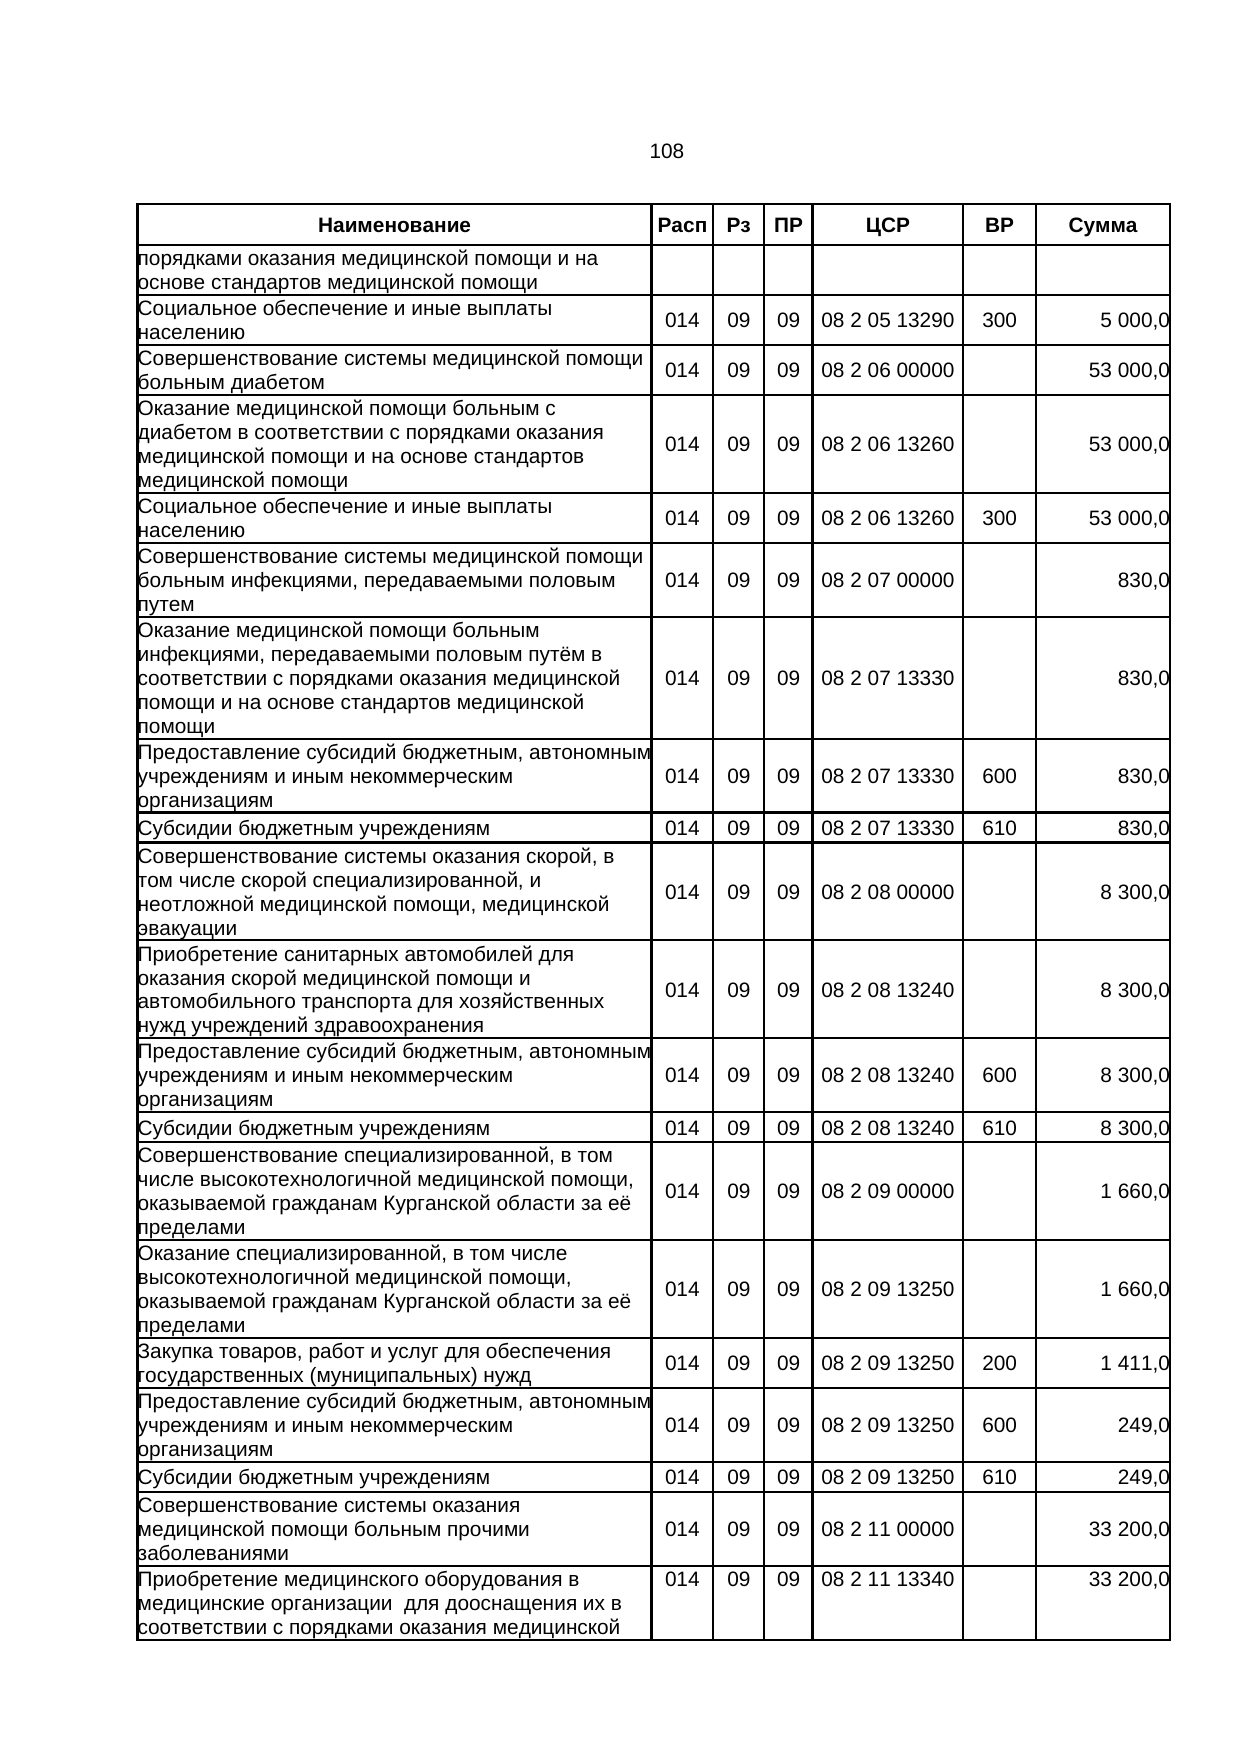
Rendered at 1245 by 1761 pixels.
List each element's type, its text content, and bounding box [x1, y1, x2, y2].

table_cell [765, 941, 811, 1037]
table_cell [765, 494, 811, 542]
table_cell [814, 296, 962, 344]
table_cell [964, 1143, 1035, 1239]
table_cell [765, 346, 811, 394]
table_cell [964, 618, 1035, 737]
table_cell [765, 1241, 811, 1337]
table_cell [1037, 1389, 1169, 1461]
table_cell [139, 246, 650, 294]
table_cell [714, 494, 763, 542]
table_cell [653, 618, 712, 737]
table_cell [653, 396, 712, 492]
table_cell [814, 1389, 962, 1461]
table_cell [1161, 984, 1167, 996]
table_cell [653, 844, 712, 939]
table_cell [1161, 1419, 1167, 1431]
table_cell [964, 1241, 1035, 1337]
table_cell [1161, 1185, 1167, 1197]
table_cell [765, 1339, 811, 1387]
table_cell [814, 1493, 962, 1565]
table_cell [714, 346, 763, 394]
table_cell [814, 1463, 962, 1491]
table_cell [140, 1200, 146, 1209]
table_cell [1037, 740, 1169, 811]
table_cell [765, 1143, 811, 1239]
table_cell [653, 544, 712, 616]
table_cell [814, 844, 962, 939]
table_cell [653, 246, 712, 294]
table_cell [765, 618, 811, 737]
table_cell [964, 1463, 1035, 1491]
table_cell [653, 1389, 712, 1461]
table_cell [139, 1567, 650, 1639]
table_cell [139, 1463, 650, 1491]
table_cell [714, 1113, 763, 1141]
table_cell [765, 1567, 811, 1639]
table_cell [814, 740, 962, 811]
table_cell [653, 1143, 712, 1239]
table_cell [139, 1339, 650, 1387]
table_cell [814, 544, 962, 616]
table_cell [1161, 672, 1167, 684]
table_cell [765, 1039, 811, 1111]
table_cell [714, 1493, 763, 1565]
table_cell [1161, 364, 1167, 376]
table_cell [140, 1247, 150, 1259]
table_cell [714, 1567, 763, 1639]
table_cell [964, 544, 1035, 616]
table_header ВР [964, 205, 1035, 244]
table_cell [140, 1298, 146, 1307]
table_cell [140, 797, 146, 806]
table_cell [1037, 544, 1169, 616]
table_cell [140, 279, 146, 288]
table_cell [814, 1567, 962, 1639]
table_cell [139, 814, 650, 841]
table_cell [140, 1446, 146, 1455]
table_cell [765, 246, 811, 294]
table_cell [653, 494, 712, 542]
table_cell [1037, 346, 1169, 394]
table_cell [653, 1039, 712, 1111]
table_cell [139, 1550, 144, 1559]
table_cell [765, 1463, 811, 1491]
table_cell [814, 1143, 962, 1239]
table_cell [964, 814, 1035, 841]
table_header Наименование [139, 205, 650, 244]
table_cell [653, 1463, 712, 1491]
table_header Рз [714, 205, 763, 244]
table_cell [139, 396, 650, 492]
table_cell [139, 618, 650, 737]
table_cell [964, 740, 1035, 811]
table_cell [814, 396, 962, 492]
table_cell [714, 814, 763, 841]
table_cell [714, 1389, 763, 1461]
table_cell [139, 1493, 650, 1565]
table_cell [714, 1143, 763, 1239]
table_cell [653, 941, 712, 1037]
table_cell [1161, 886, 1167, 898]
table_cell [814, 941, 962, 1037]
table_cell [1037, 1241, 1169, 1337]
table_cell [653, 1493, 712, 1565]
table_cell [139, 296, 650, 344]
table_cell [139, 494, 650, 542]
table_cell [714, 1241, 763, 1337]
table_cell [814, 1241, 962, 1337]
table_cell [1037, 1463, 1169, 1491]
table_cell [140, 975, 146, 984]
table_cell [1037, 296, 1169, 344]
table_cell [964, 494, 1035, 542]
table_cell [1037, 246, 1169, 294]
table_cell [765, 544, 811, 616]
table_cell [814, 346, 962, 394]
table_header ЦСР [814, 205, 962, 244]
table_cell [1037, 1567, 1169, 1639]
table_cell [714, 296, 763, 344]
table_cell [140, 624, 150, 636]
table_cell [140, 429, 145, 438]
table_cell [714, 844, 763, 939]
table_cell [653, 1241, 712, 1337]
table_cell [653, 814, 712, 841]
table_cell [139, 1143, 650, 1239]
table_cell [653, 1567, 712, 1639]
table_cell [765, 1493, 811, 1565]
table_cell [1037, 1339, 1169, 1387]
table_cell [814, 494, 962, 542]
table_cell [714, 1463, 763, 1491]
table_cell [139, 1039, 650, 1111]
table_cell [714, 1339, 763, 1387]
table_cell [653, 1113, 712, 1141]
table_header ПР [765, 205, 811, 244]
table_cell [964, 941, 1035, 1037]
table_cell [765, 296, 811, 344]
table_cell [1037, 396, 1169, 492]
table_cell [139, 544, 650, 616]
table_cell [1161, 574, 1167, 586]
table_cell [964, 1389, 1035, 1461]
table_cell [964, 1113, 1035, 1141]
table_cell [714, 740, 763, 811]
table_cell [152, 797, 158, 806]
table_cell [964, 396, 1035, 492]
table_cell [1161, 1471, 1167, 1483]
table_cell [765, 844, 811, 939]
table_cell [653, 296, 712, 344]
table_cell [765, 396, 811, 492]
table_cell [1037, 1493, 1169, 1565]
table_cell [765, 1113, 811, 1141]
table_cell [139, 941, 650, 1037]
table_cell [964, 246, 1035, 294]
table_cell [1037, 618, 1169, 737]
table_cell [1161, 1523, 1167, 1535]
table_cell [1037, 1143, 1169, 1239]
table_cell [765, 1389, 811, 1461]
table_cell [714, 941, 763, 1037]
table_header Сумма [1037, 205, 1169, 244]
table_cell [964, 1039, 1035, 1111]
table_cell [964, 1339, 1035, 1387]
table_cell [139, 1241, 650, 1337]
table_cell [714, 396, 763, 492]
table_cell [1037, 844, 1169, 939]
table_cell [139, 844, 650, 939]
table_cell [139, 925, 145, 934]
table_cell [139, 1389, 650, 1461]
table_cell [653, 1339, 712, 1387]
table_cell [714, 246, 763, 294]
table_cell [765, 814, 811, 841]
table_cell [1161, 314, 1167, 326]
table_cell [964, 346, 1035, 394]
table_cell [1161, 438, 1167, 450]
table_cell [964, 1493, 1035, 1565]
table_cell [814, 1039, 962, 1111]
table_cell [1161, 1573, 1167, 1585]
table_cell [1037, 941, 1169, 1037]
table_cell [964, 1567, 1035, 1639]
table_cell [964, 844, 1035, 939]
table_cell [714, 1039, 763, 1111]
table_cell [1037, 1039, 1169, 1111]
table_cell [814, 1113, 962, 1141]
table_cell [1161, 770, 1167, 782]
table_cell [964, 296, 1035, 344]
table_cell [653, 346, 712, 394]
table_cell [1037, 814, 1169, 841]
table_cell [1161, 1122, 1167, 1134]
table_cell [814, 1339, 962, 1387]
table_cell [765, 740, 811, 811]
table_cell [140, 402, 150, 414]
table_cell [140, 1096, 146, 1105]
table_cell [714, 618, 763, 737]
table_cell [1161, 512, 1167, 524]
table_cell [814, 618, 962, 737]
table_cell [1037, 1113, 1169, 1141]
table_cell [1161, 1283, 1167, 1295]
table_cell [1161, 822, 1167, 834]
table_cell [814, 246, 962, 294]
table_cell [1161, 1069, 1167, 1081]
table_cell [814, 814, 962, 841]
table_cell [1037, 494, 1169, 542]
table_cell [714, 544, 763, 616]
table_header Расп [653, 205, 712, 244]
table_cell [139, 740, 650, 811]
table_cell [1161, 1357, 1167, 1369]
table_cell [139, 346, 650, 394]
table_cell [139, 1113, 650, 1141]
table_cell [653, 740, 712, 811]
